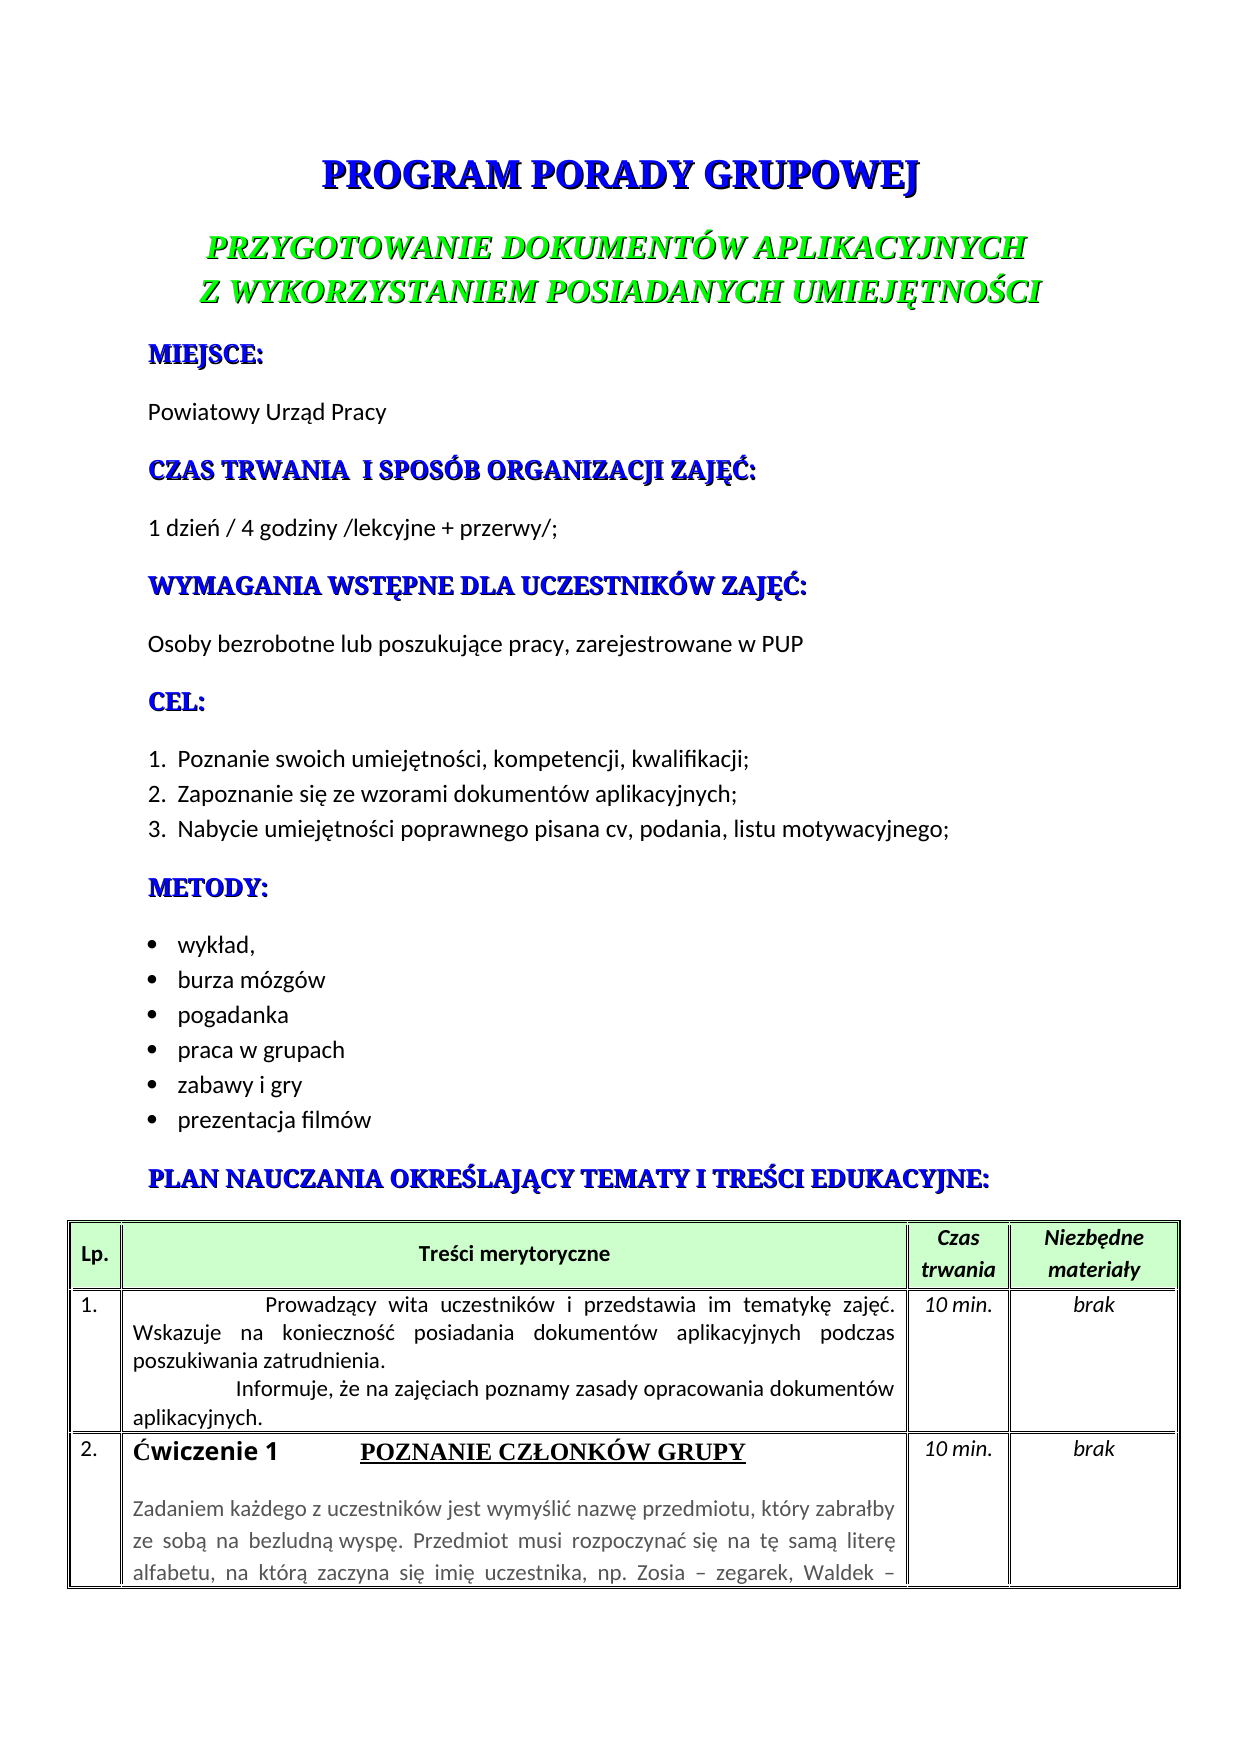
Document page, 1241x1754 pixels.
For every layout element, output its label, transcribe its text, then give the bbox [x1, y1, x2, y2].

table_header Czas trwania [908, 1223, 1009, 1287]
text WYMAGANIA WSTĘPNE DLA UCZESTNIKÓW ZAJĘĆ: [148, 568, 1093, 602]
text MIEJSCE: [148, 336, 1093, 370]
list prezentacja filmów [148, 1104, 1093, 1135]
list Nabycie umiejętności poprawnego pisana cv, podania, listu motywacyjnego; [148, 813, 1093, 844]
table_header Niezbędne materiały [1009, 1223, 1177, 1287]
table_cell brak [1011, 1288, 1177, 1431]
list Poznanie swoich umiejętności, kompetencji, kwalifikacji; [148, 743, 1093, 774]
table_cell 10 min. [908, 1434, 1009, 1586]
text Osoby bezrobotne lub poszukujące pracy, zarejestrowane w PUP [148, 628, 1093, 658]
text METODY: [148, 869, 1093, 903]
table_cell brak [1009, 1431, 1177, 1586]
list Zapoznanie się ze wzorami dokumentów aplikacyjnych; [148, 778, 1093, 809]
table_cell 1. [71, 1288, 120, 1431]
table_header Treści merytoryczne [121, 1223, 907, 1287]
list wykład, [148, 929, 1093, 960]
table_header Lp. [71, 1223, 121, 1287]
text 1 dzień / 4 godziny /lekcyjne + przerwy/; [148, 512, 1093, 542]
list pogadanka [148, 999, 1093, 1030]
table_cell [121, 1434, 907, 1586]
text PLAN NAUCZANIA OKREŚLAJĄCY TEMATY I TREŚCI EDUKACYJNE: [148, 1160, 1093, 1194]
table_cell Prowadzący wita uczestników i przedstawia im tematykę zajęć. Wskazuje na konieczność posiadania dokumentów aplikacyjnych podczas poszukiwania zatrudnienia. Informuje, że na zajęciach poznamy zasady opracowania dokumentów aplikacyjnych. [123, 1291, 906, 1431]
text PRZYGOTOWANIE DOKUMENTÓW APLIKACYJNYCH Z WYKORZYSTANIEM POSIADANYCH UMIEJĘTNOŚCI [148, 227, 1093, 309]
text CEL: [148, 683, 1093, 718]
table_cell 10 min. [909, 1291, 1008, 1431]
text Powiatowy Urząd Pracy [148, 396, 1093, 427]
list zabawy i gry [148, 1069, 1093, 1100]
list praca w grupach [148, 1034, 1093, 1065]
text PROGRAM PORADY GRUPOWEJ [148, 148, 1093, 199]
table_cell 2. [71, 1431, 121, 1586]
list burza mózgów [148, 964, 1093, 995]
text CZAS TRWANIA I SPOSÓB ORGANIZACJI ZAJĘĆ: [148, 452, 1093, 486]
